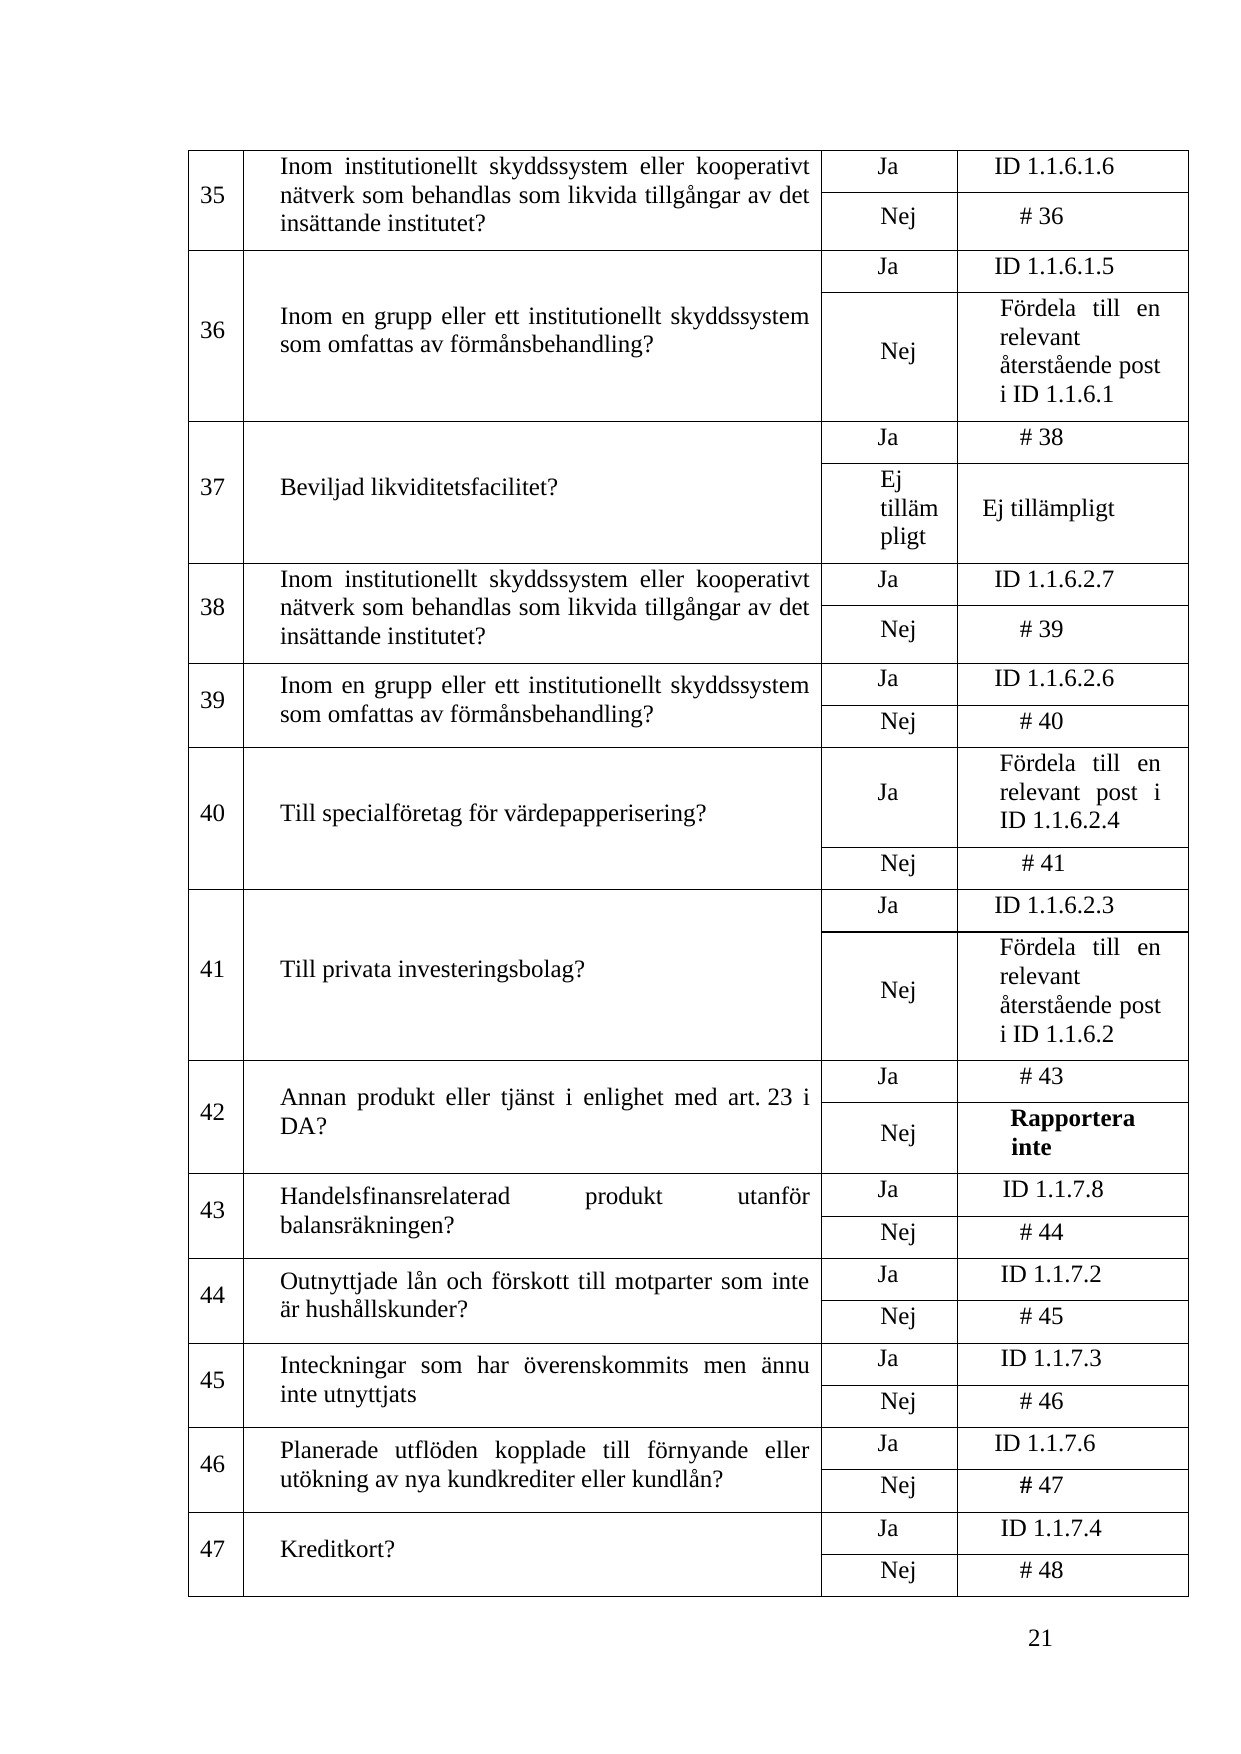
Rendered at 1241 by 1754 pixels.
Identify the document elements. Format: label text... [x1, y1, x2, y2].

table_cell Ja [822, 1344, 957, 1385]
table_cell Ej tillämpligt [958, 464, 1188, 563]
table_cell Annan produkt eller tjänst i enlighet med art. 23 i DA? [244, 1061, 821, 1173]
table_cell 42 [189, 1061, 243, 1173]
table_cell ID 1.1.7.8 [958, 1174, 1188, 1216]
table_cell Fördela till en relevant post i ID 1.1.6.2.4 [958, 748, 1188, 847]
table_cell Ja [822, 251, 957, 292]
table_cell ID 1.1.7.4 [958, 1513, 1188, 1554]
table_cell ID 1.1.7.6 [958, 1428, 1188, 1469]
table_cell Nej [822, 933, 957, 1060]
table_cell Ja [822, 564, 957, 605]
table_cell # 43 [958, 1061, 1188, 1102]
table_cell 40 [189, 748, 243, 889]
table_cell Inteckningar som har överenskommits men ännu inte utnyttjats [244, 1344, 821, 1427]
table_cell Ja [822, 151, 957, 192]
table_cell Ja [822, 1061, 957, 1102]
table_cell # 40 [958, 706, 1188, 747]
table_cell Nej [822, 1386, 957, 1427]
table_cell Inom institutionellt skyddssystem eller kooperativt nätverk som behandlas som likvida tillgångar av det insättande institutet? [244, 564, 821, 662]
table_cell Nej [822, 1470, 957, 1512]
table_cell Ja [822, 1174, 957, 1216]
table_cell Kreditkort? [244, 1513, 821, 1596]
table_cell Beviljad likviditetsfacilitet? [244, 422, 821, 563]
table_cell Fördela till en relevant återstående post i ID 1.1.6.2 [958, 933, 1188, 1060]
table_cell 35 [189, 151, 243, 250]
table_cell ID 1.1.7.3 [958, 1344, 1188, 1385]
table_cell 39 [189, 664, 243, 747]
table_cell 45 [189, 1344, 243, 1427]
table_cell # 38 [958, 422, 1188, 463]
table_cell # 48 [958, 1555, 1188, 1596]
table_cell Inom institutionellt skyddssystem eller kooperativt nätverk som behandlas som likvida tillgångar av det insättande institutet? [244, 151, 821, 250]
table_cell 41 [189, 890, 243, 1060]
table_cell Nej [822, 606, 957, 662]
table_cell Ja [822, 890, 957, 931]
table_cell # 45 [958, 1301, 1188, 1342]
table_cell ID 1.1.7.2 [958, 1259, 1188, 1300]
table_cell Ej tillämpligt [822, 464, 957, 563]
table_cell Till specialföretag för värdepapperisering? [244, 748, 821, 889]
table_cell ID 1.1.6.2.3 [958, 890, 1188, 931]
table_cell ID 1.1.6.2.7 [958, 564, 1188, 605]
table_cell Nej [822, 1217, 957, 1258]
table_cell Ja [822, 422, 957, 463]
table_cell 36 [189, 251, 243, 421]
table_cell Ja [822, 664, 957, 705]
table_cell Nej [822, 193, 957, 250]
table_cell Handelsfinansrelaterad produkt utanför balansräkningen? [244, 1174, 821, 1258]
table_cell Nej [822, 293, 957, 421]
table_cell # 36 [958, 193, 1188, 250]
table_cell Rapportera inte [958, 1103, 1188, 1173]
table_cell Inom en grupp eller ett institutionellt skyddssystem som omfattas av förmånsbehandling? [244, 664, 821, 747]
table_cell # 39 [958, 606, 1188, 662]
table_cell # 47 [958, 1470, 1188, 1512]
table_cell Outnyttjade lån och förskott till motparter som inte är hushållskunder? [244, 1259, 821, 1342]
table_cell Inom en grupp eller ett institutionellt skyddssystem som omfattas av förmånsbehandling? [244, 251, 821, 421]
table_cell 44 [189, 1259, 243, 1342]
table_cell # 44 [958, 1217, 1188, 1258]
table_cell ID 1.1.6.1.6 [958, 151, 1188, 192]
table_cell 43 [189, 1174, 243, 1258]
table_cell ID 1.1.6.1.5 [958, 251, 1188, 292]
table_cell Till privata investeringsbolag? [244, 890, 821, 1060]
table_cell Ja [822, 1259, 957, 1300]
table_cell Ja [822, 1513, 957, 1554]
table_cell 38 [189, 564, 243, 662]
table_cell Nej [822, 1555, 957, 1596]
table_cell Ja [822, 748, 957, 847]
table_cell ID 1.1.6.2.6 [958, 664, 1188, 705]
table_cell # 41 [958, 848, 1188, 889]
table_cell 47 [189, 1513, 243, 1596]
table_cell Nej [822, 1301, 957, 1342]
table_cell 46 [189, 1428, 243, 1512]
table_cell Nej [822, 706, 957, 747]
table_cell 37 [189, 422, 243, 563]
table_cell Nej [822, 1103, 957, 1173]
table_cell Fördela till en relevant återstående post i ID 1.1.6.1 [958, 293, 1188, 421]
table_cell Planerade utflöden kopplade till förnyande eller utökning av nya kundkrediter eller kundlån? [244, 1428, 821, 1512]
table_cell # 46 [958, 1386, 1188, 1427]
table_cell Ja [822, 1428, 957, 1469]
table_cell Nej [822, 848, 957, 889]
